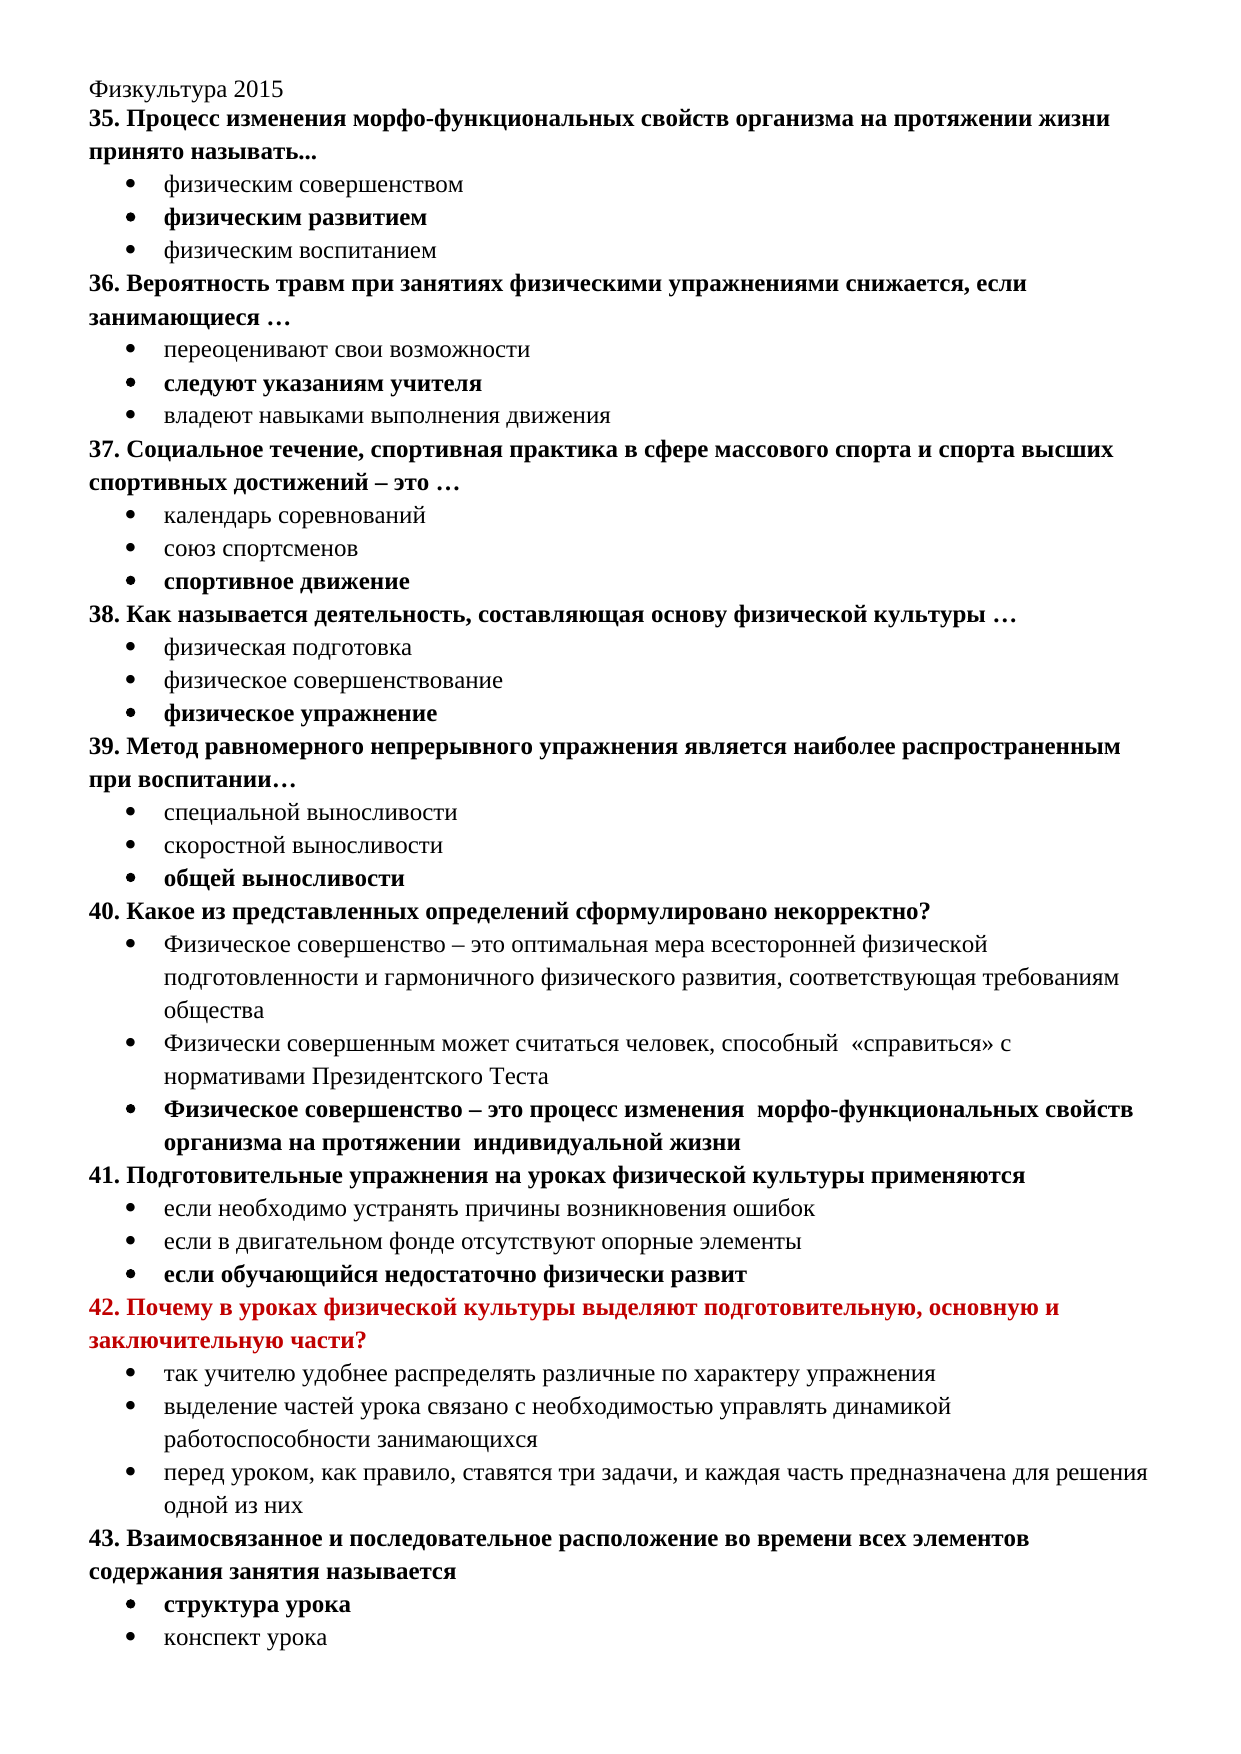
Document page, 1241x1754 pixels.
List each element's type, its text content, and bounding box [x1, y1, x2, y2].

list физическая подготовка [126, 632, 1152, 661]
list Физически совершенным может считаться человек, способный «справиться» с нормативами Президентского Теста [126, 1028, 1152, 1090]
list специальной выносливости [126, 797, 1152, 826]
list Какое из представленных определений сформулировано некорректно? [89, 896, 1152, 925]
list Как называется деятельность, составляющая основу физической культуры … [89, 599, 1152, 627]
list физическим воспитанием [126, 236, 1152, 264]
list Физическое совершенство – это оптимальная мера всесторонней физической подготовленности и гармоничного физического развития, соответствующая требованиям общества [126, 929, 1152, 1024]
list структура урока [126, 1589, 1152, 1618]
list Процесс изменения морфо-функциональных свойств организма на протяжении жизни принято называть... [89, 103, 1152, 165]
list следуют указаниям учителя [126, 368, 1152, 396]
list физическое упражнение [126, 698, 1152, 727]
list общей выносливости [126, 863, 1152, 892]
list физическим развитием [126, 202, 1152, 231]
list перед уроком, как правило, ставятся три задачи, и каждая часть предназначена для решения одной из них [126, 1457, 1152, 1519]
list скоростной выносливости [126, 830, 1152, 859]
list Социальное течение, спортивная практика в сфере массового спорта и спорта высших спортивных достижений – это … [89, 434, 1152, 495]
list владеют навыками выполнения движения [126, 401, 1152, 429]
list Взаимосвязанное и последовательное расположение во времени всех элементов содержания занятия называется [89, 1523, 1152, 1585]
list календарь соревнований [126, 500, 1152, 528]
list Подготовительные упражнения на уроках физической культуры применяются [89, 1160, 1152, 1189]
list Почему в уроках физической культуры выделяют подготовительную, основную и заключительную части? [89, 1292, 1152, 1354]
list если необходимо устранять причины возникновения ошибок [126, 1193, 1152, 1222]
list физическим совершенством [126, 169, 1152, 198]
list физическое совершенствование [126, 665, 1152, 693]
list Вероятность травм при занятиях физическими упражнениями снижается, если занимающиеся … [89, 268, 1152, 330]
list переоценивают свои возможности [126, 334, 1152, 363]
list если обучающийся недостаточно физически развит [126, 1259, 1152, 1288]
list союз спортсменов [126, 533, 1152, 561]
list спортивное движение [126, 566, 1152, 594]
list конспект урока [126, 1622, 1152, 1651]
list Физическое совершенство – это процесс изменения морфо-функциональных свойств организма на протяжении индивидуальной жизни [126, 1094, 1152, 1156]
list Метод равномерного непрерывного упражнения является наиболее распространенным при воспитании… [89, 731, 1152, 793]
list так учителю удобнее распределять различные по характеру упражнения [126, 1358, 1152, 1387]
list если в двигательном фонде отсутствуют опорные элементы [126, 1226, 1152, 1255]
list выделение частей урока связано с необходимостью управлять динамикой работоспособности занимающихся [126, 1391, 1152, 1453]
